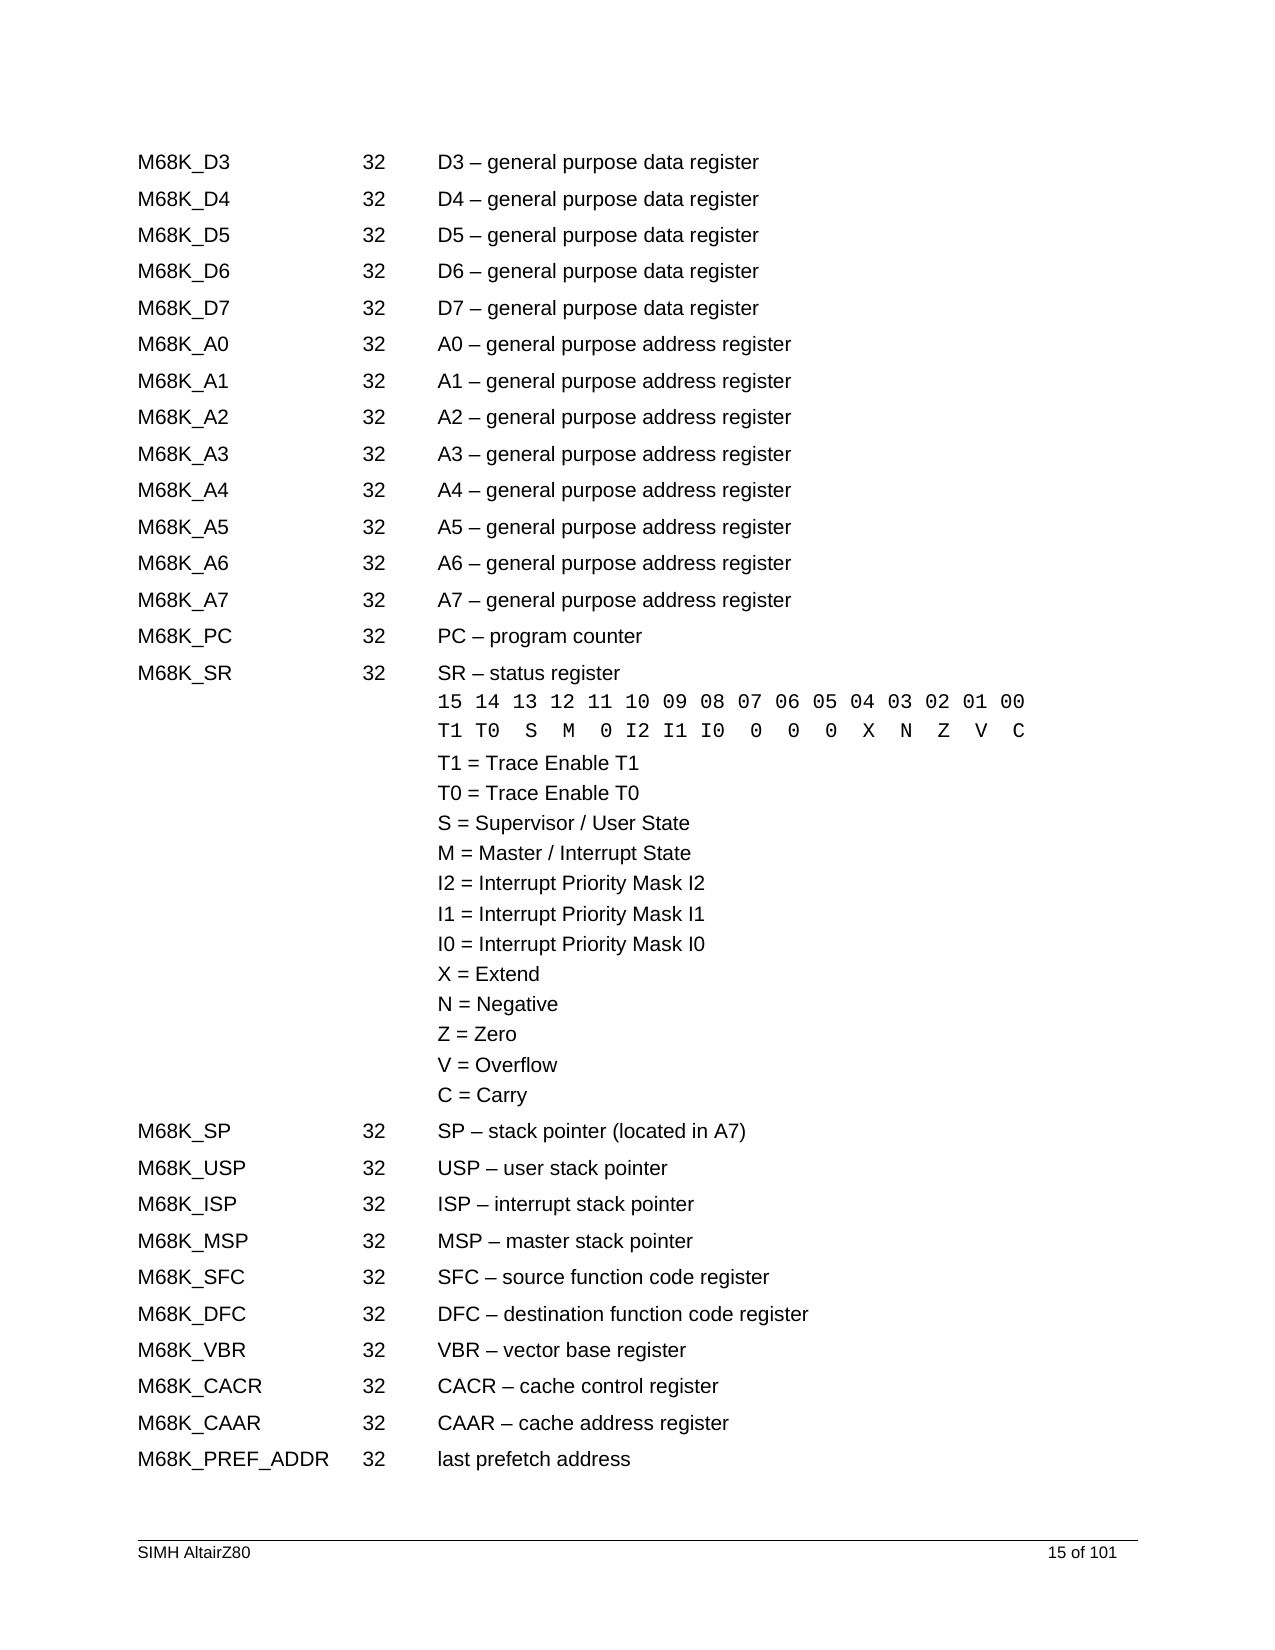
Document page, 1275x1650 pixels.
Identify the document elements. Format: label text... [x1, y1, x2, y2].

text M68K_A7 32 A7 – general purpose address register [137, 587, 1138, 611]
text I0 = Interrupt Priority Mask I0 [137, 932, 1138, 956]
text M68K_CACR 32 CACR – cache control register [137, 1374, 1138, 1398]
text M68K_A6 32 A6 – general purpose address register [137, 551, 1138, 575]
text 15 14 13 12 11 10 09 08 07 06 05 04 03 02 01 00 [137, 691, 1138, 714]
text M68K_USP 32 USP – user stack pointer [137, 1156, 1138, 1179]
text N = Negative [137, 992, 1138, 1016]
text M68K_VBR 32 VBR – vector base register [137, 1338, 1138, 1362]
text I1 = Interrupt Priority Mask I1 [137, 901, 1138, 925]
text M68K_A2 32 A2 – general purpose address register [137, 405, 1138, 429]
text M68K_D3 32 D3 – general purpose data register [137, 150, 1138, 174]
text M68K_MSP 32 MSP – master stack pointer [137, 1228, 1138, 1252]
text S = Supervisor / User State [137, 811, 1138, 835]
text M68K_D7 32 D7 – general purpose data register [137, 296, 1138, 320]
text M68K_A3 32 A3 – general purpose address register [137, 442, 1138, 466]
text M68K_A1 32 A1 – general purpose address register [137, 369, 1138, 393]
text Z = Zero [137, 1022, 1138, 1046]
text M68K_SR 32 SR – status register [137, 660, 1138, 684]
text V = Overflow [137, 1052, 1138, 1076]
text M68K_SFC 32 SFC – source function code register [137, 1265, 1138, 1289]
text M68K_PC 32 PC – program counter [137, 624, 1138, 648]
text M68K_A4 32 A4 – general purpose address register [137, 478, 1138, 502]
text M68K_D4 32 D4 – general purpose data register [137, 186, 1138, 210]
text M68K_DFC 32 DFC – destination function code register [137, 1301, 1138, 1325]
text I2 = Interrupt Priority Mask I2 [137, 871, 1138, 895]
text M68K_SP 32 SP – stack pointer (located in A7) [137, 1119, 1138, 1143]
text M68K_A0 32 A0 – general purpose address register [137, 332, 1138, 356]
text M = Master / Interrupt State [137, 841, 1138, 865]
text M68K_PREF_ADDR 32 last prefetch address [137, 1447, 1138, 1471]
text T1 T0 S M 0 I2 I1 I0 0 0 0 X N Z V C [137, 721, 1138, 744]
text T0 = Trace Enable T0 [137, 781, 1138, 804]
text M68K_ISP 32 ISP – interrupt stack pointer [137, 1192, 1138, 1216]
text C = Carry [137, 1083, 1138, 1107]
text M68K_A5 32 A5 – general purpose address register [137, 514, 1138, 538]
text X = Extend [137, 962, 1138, 986]
text M68K_D5 32 D5 – general purpose data register [137, 223, 1138, 247]
text M68K_CAAR 32 CAAR – cache address register [137, 1411, 1138, 1435]
text T1 = Trace Enable T1 [137, 750, 1138, 774]
text M68K_D6 32 D6 – general purpose data register [137, 259, 1138, 283]
